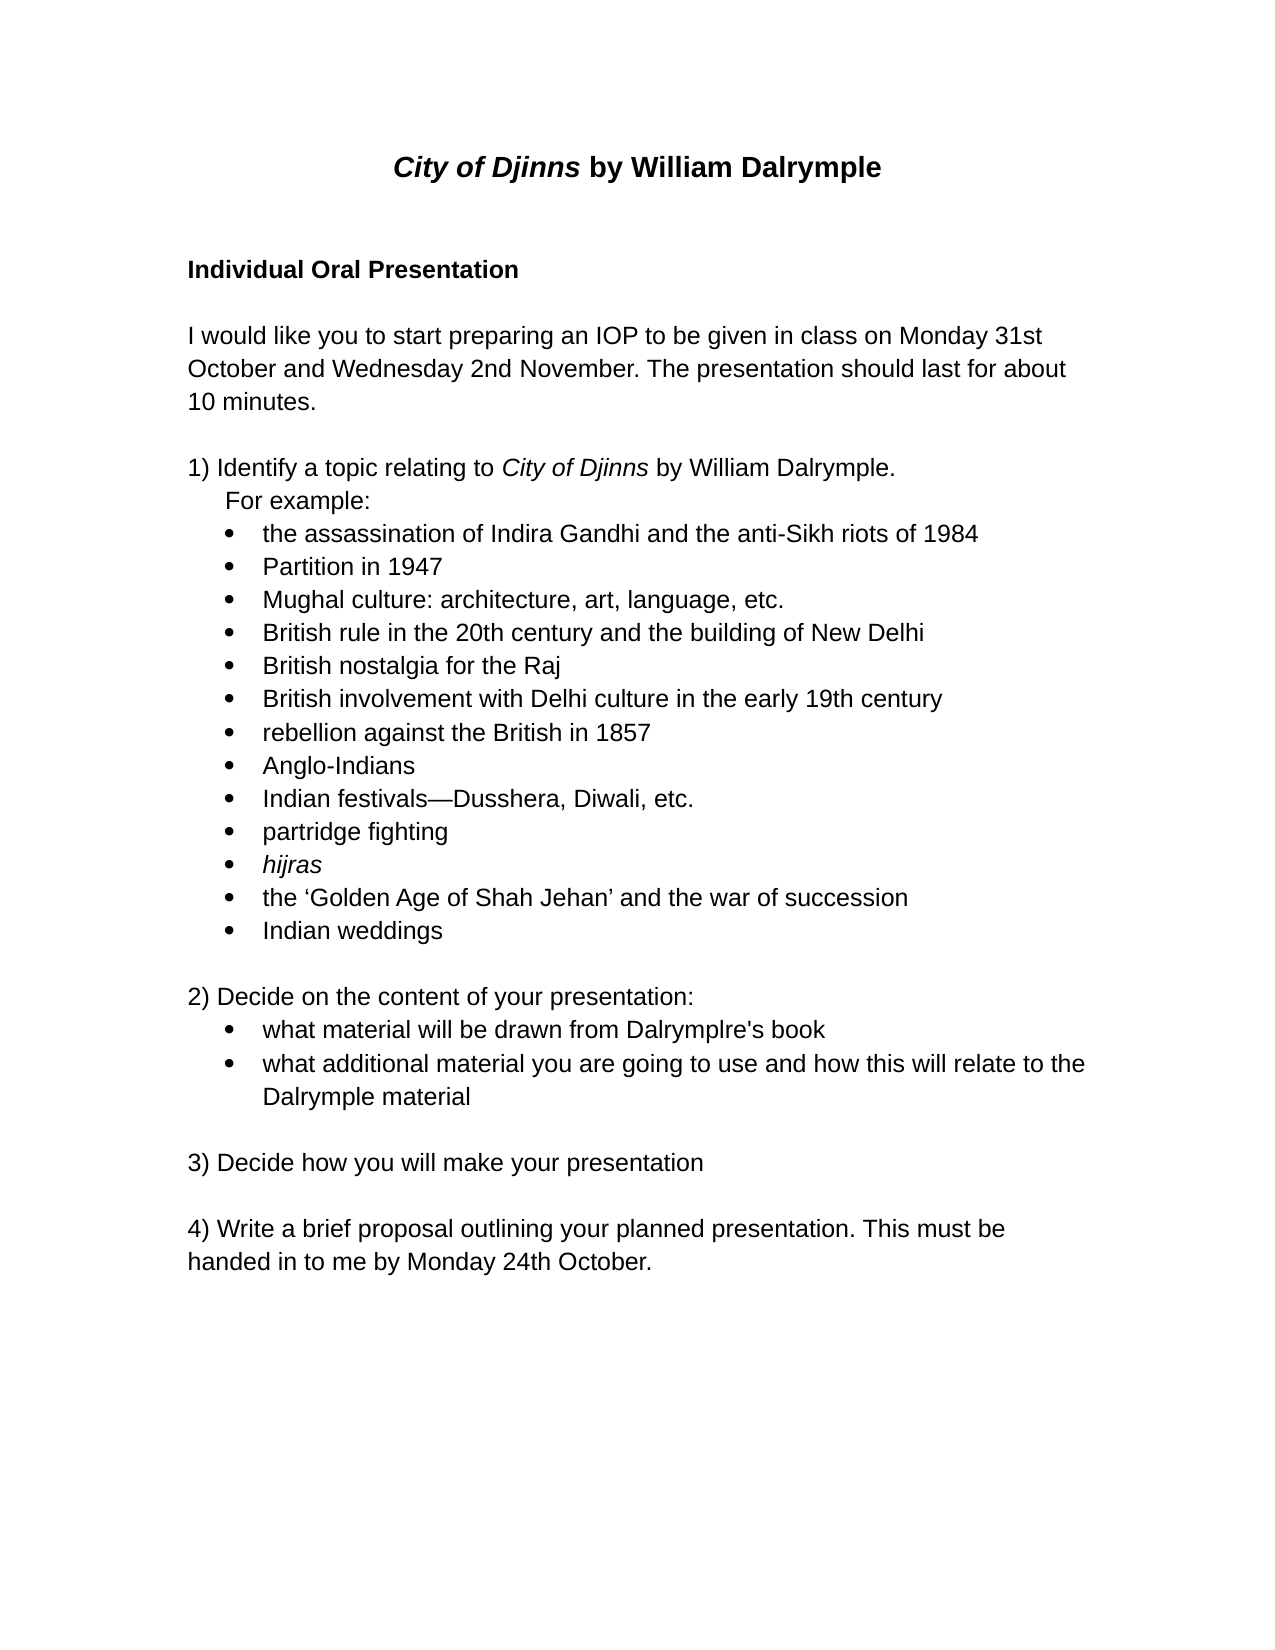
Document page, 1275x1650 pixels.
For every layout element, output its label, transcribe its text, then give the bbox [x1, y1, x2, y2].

text 3) Decide how you will make your presentation [187, 1148, 1087, 1176]
list Partition in 1947 [225, 552, 1087, 581]
text 4) Write a brief proposal outlining your planned presentation. This must be handed in to me by Monday 24th October. [187, 1214, 1087, 1276]
text City of Djinns by William Dalrymple [187, 150, 1087, 183]
list Indian weddings [225, 916, 1087, 945]
text 2) Decide on the content of your presentation: [187, 982, 1087, 1011]
list what material will be drawn from Dalrymplre's book [225, 1015, 1087, 1044]
text For example: [225, 486, 1087, 514]
list hijras [225, 850, 1087, 879]
list the assassination of Indira Gandhi and the anti-Sikh riots of 1984 [225, 519, 1087, 548]
list rebellion against the British in 1857 [225, 717, 1087, 746]
list Mughal culture: architecture, art, language, etc. [225, 585, 1087, 614]
list partridge fighting [225, 817, 1087, 846]
list British nostalgia for the Raj [225, 651, 1087, 680]
list what additional material you are going to use and how this will relate to the Dalrymple material [225, 1048, 1087, 1110]
list British involvement with Delhi culture in the early 19th century [225, 684, 1087, 713]
list Indian festivals—Dusshera, Diwali, etc. [225, 784, 1087, 813]
text Individual Oral Presentation [187, 254, 1087, 283]
text 1) Identify a topic relating to City of Djinns by William Dalrymple. [187, 453, 1087, 481]
list the ‘Golden Age of Shah Jehan’ and the war of succession [225, 883, 1087, 912]
list Anglo-Indians [225, 751, 1087, 779]
text I would like you to start preparing an IOP to be given in class on Monday 31st October and Wednesday 2nd November. The presentation should last for about 10 minutes. [187, 321, 1087, 415]
list British rule in the 20th century and the building of New Delhi [225, 618, 1087, 647]
